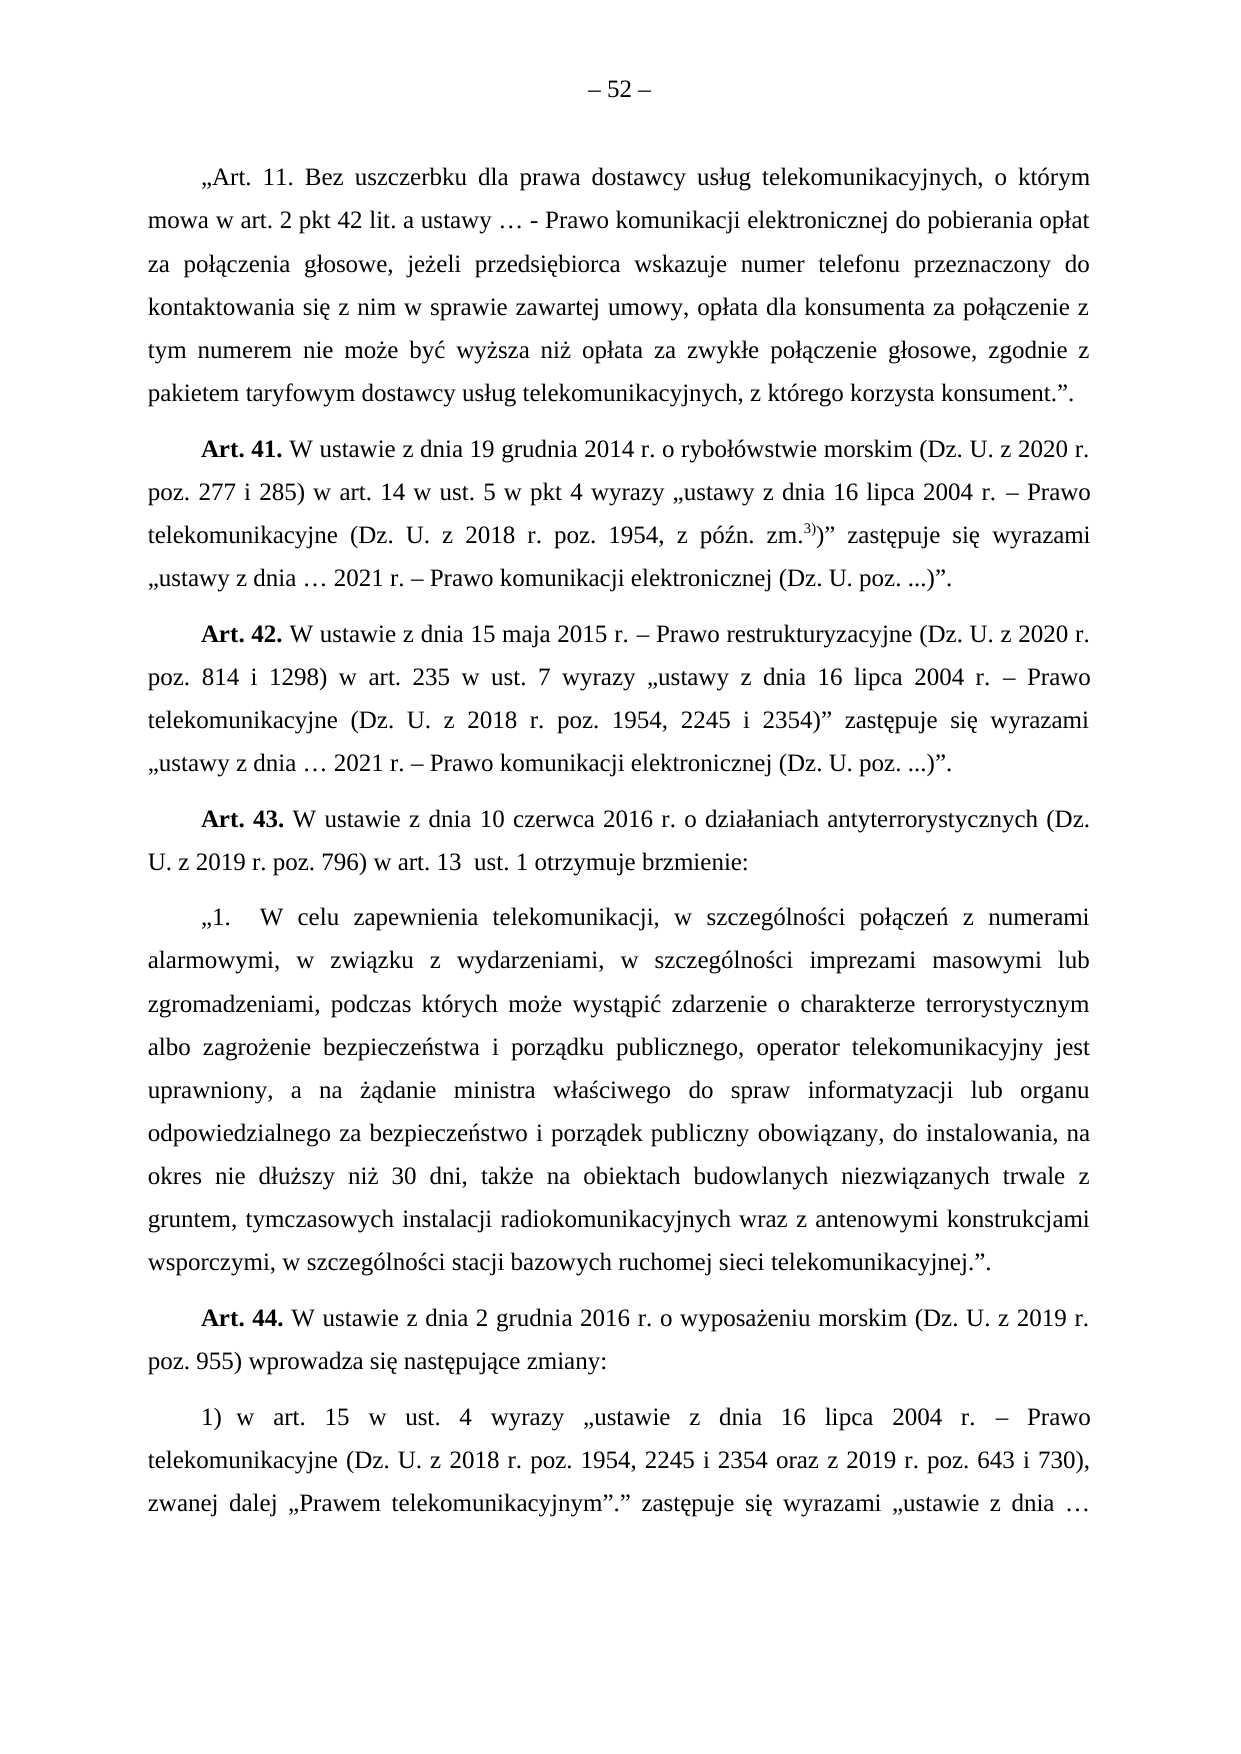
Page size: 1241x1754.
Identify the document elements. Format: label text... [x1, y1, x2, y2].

text „1. W celu zapewnienia telekomunikacji, w szczególności połączeń z numerami alarmowymi, w związku z wydarzeniami, w szczególności imprezami masowymi lub zgromadzeniami, podczas których może wystąpić zdarzenie o charakterze terrorystycznym albo zagrożenie bezpieczeństwa i porządku publicznego, operator telekomunikacyjny jest uprawniony, a na żądanie ministra właściwego do spraw informatyzacji lub organu odpowiedzialnego za bezpieczeństwo i porządek publiczny obowiązany, do instalowania, na okres nie dłuższy niż 30 dni, także na obiektach budowlanych niezwiązanych trwale z gruntem, tymczasowych instalacji radiokomunikacyjnych wraz z antenowymi konstrukcjami wsporczymi, w szczególności stacji bazowych ruchomej sieci telekomunikacyjnej.”. [148, 902, 1091, 1276]
text Art. 43. W ustawie z dnia 10 czerwca 2016 r. o działaniach antyterrorystycznych (Dz. U. z 2019 r. poz. 796) w art. 13 ust. 1 otrzymuje brzmienie: [148, 804, 1091, 876]
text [148, 1402, 1091, 1517]
text Art. 42. W ustawie z dnia 15 maja 2015 r. – Prawo restrukturyzacyjne (Dz. U. z 2020 r. poz. 814 i 1298) w art. 235 w ust. 7 wyrazy „ustawy z dnia 16 lipca 2004 r. – Prawo telekomunikacyjne (Dz. U. z 2018 r. poz. 1954, 2245 i 2354)” zastępuje się wyrazami „ustawy z dnia … 2021 r. – Prawo komunikacji elektronicznej (Dz. U. poz. ...)”. [148, 619, 1091, 777]
text Art. 41. W ustawie z dnia 19 grudnia 2014 r. o rybołówstwie morskim (Dz. U. z 2020 r. poz. 277 i 285) w art. 14 w ust. 5 w pkt 4 wyrazy „ustawy z dnia 16 lipca 2004 r. – Prawo telekomunikacyjne (Dz. U. z 2018 r. poz. 1954, z późn. zm.3))” zastępuje się wyrazami „ustawy z dnia … 2021 r. – Prawo komunikacji elektronicznej (Dz. U. poz. ...)”. [148, 434, 1091, 592]
text Art. 44. W ustawie z dnia 2 grudnia 2016 r. o wyposażeniu morskim (Dz. U. z 2019 r. poz. 955) wprowadza się następujące zmiany: [148, 1303, 1091, 1375]
text „Art. 11. Bez uszczerbku dla prawa dostawcy usług telekomunikacyjnych, o którym mowa w art. 2 pkt 42 lit. a ustawy … - Prawo komunikacji elektronicznej do pobierania opłat za połączenia głosowe, jeżeli przedsiębiorca wskazuje numer telefonu przeznaczony do kontaktowania się z nim w sprawie zawartej umowy, opłata dla konsumenta za połączenie z tym numerem nie może być wyższa niż opłata za zwykłe połączenie głosowe, zgodnie z pakietem taryfowym dostawcy usług telekomunikacyjnych, z którego korzysta konsument.”. [148, 162, 1091, 407]
